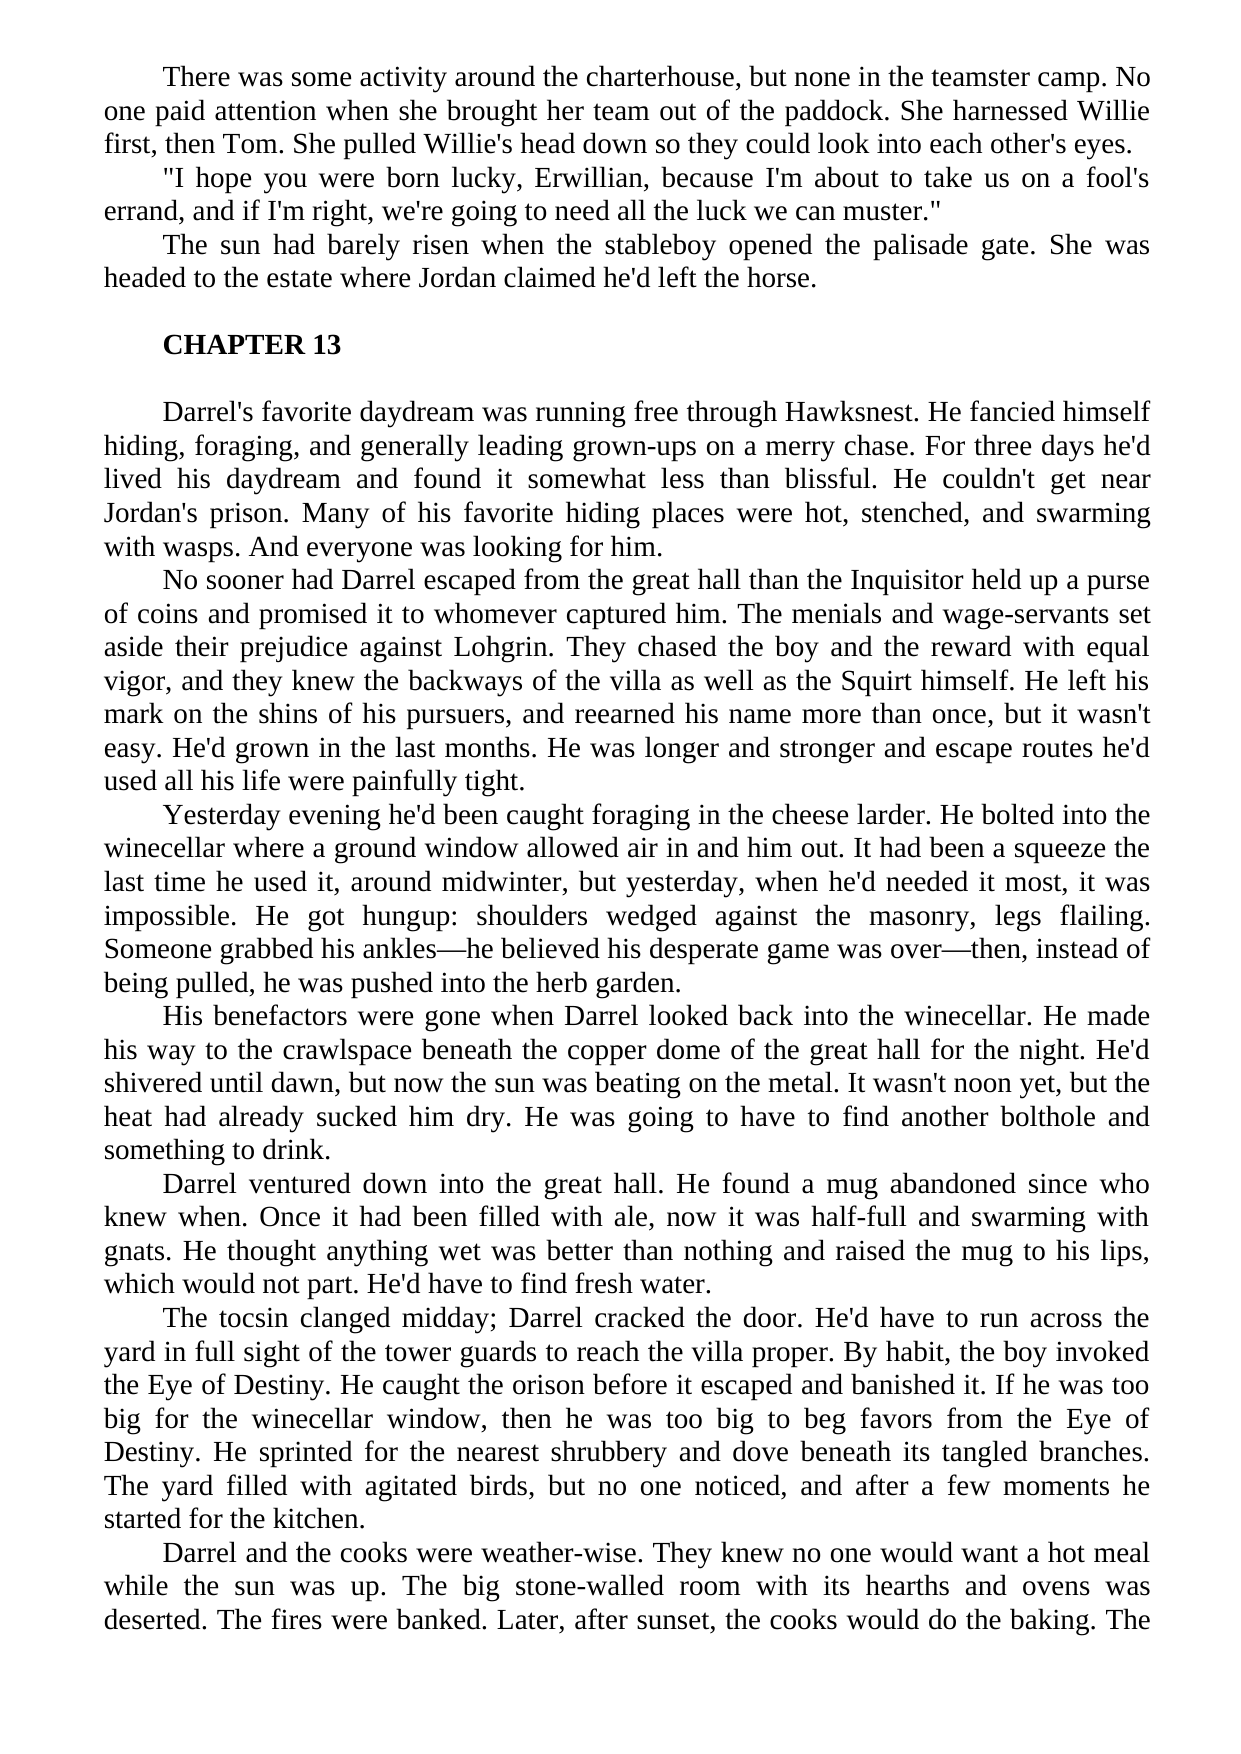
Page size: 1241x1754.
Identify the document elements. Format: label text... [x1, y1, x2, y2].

text CHAPTER 13 [103, 327, 1152, 361]
text Darrel ventured down into the great hall. He found a mug abandoned since who knew when. Once it had been filled with ale, now it was half-full and swarming with gnats. He thought anything wet was better than nothing and raised the mug to his lips, which would not part. He'd have to find fresh water. [103, 1166, 1152, 1300]
text His benefactors were gone when Darrel looked back into the winecellar. He made his way to the crawlspace beneath the copper dome of the great hall for the night. He'd shivered until dawn, but now the sun was beating on the metal. It wasn't noon yet, but the heat had already sucked him dry. He was going to have to find another bolthole and something to drink. [103, 998, 1152, 1166]
text The tocsin clanged midday; Darrel cracked the door. He'd have to run across the yard in full sight of the tower guards to reach the villa proper. By habit, the boy invoked the Eye of Destiny. He caught the orison before it escaped and banished it. If he was too big for the winecellar window, then he was too big to beg favors from the Eye of Destiny. He sprinted for the nearest shrubbery and dove beneath its tangled branches. The yard filled with agitated birds, but no one noticed, and after a few moments he started for the kitchen. [103, 1300, 1152, 1535]
text No sooner had Darrel escaped from the great hall than the Inquisitor held up a purse of coins and promised it to whomever captured him. The menials and wage-servants set aside their prejudice against Lohgrin. They chased the boy and the reward with equal vigor, and they knew the backways of the villa as well as the Squirt himself. He left his mark on the shins of his pursuers, and reearned his name more than once, but it wasn't easy. He'd grown in the last months. He was longer and stronger and escape routes he'd used all his life were painfully tight. [103, 562, 1152, 797]
text The sun had barely risen when the stableboy opened the palisade gate. She was headed to the estate where Jordan claimed he'd left the horse. [103, 227, 1152, 294]
text "I hope you were born lucky, Erwillian, because I'm about to take us on a fool's errand, and if I'm right, we're going to need all the luck we can muster." [103, 160, 1152, 227]
text Yesterday evening he'd been caught foraging in the cheese larder. He bolted into the winecellar where a ground window allowed air in and him out. It had been a squeeze the last time he used it, around midwinter, but yesterday, when he'd needed it most, it was impossible. He got hungup: shoulders wedged against the masonry, legs flailing. Someone grabbed his ankles—he believed his desperate game was over—then, instead of being pulled, he was pushed into the herb garden. [103, 797, 1152, 998]
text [103, 1535, 1152, 1636]
text Darrel's favorite daydream was running free through Hawksnest. He fancied himself hiding, foraging, and generally leading grown-ups on a merry chase. For three days he'd lived his daydream and found it somewhat less than blissful. He couldn't get near Jordan's prison. Many of his favorite hiding places were hot, stenched, and swarming with wasps. And everyone was looking for him. [103, 394, 1152, 562]
text There was some activity around the charterhouse, but none in the teamster camp. No one paid attention when she brought her team out of the paddock. She harnessed Willie first, then Tom. She pulled Willie's head down so they could look into each other's eyes. [103, 59, 1152, 160]
